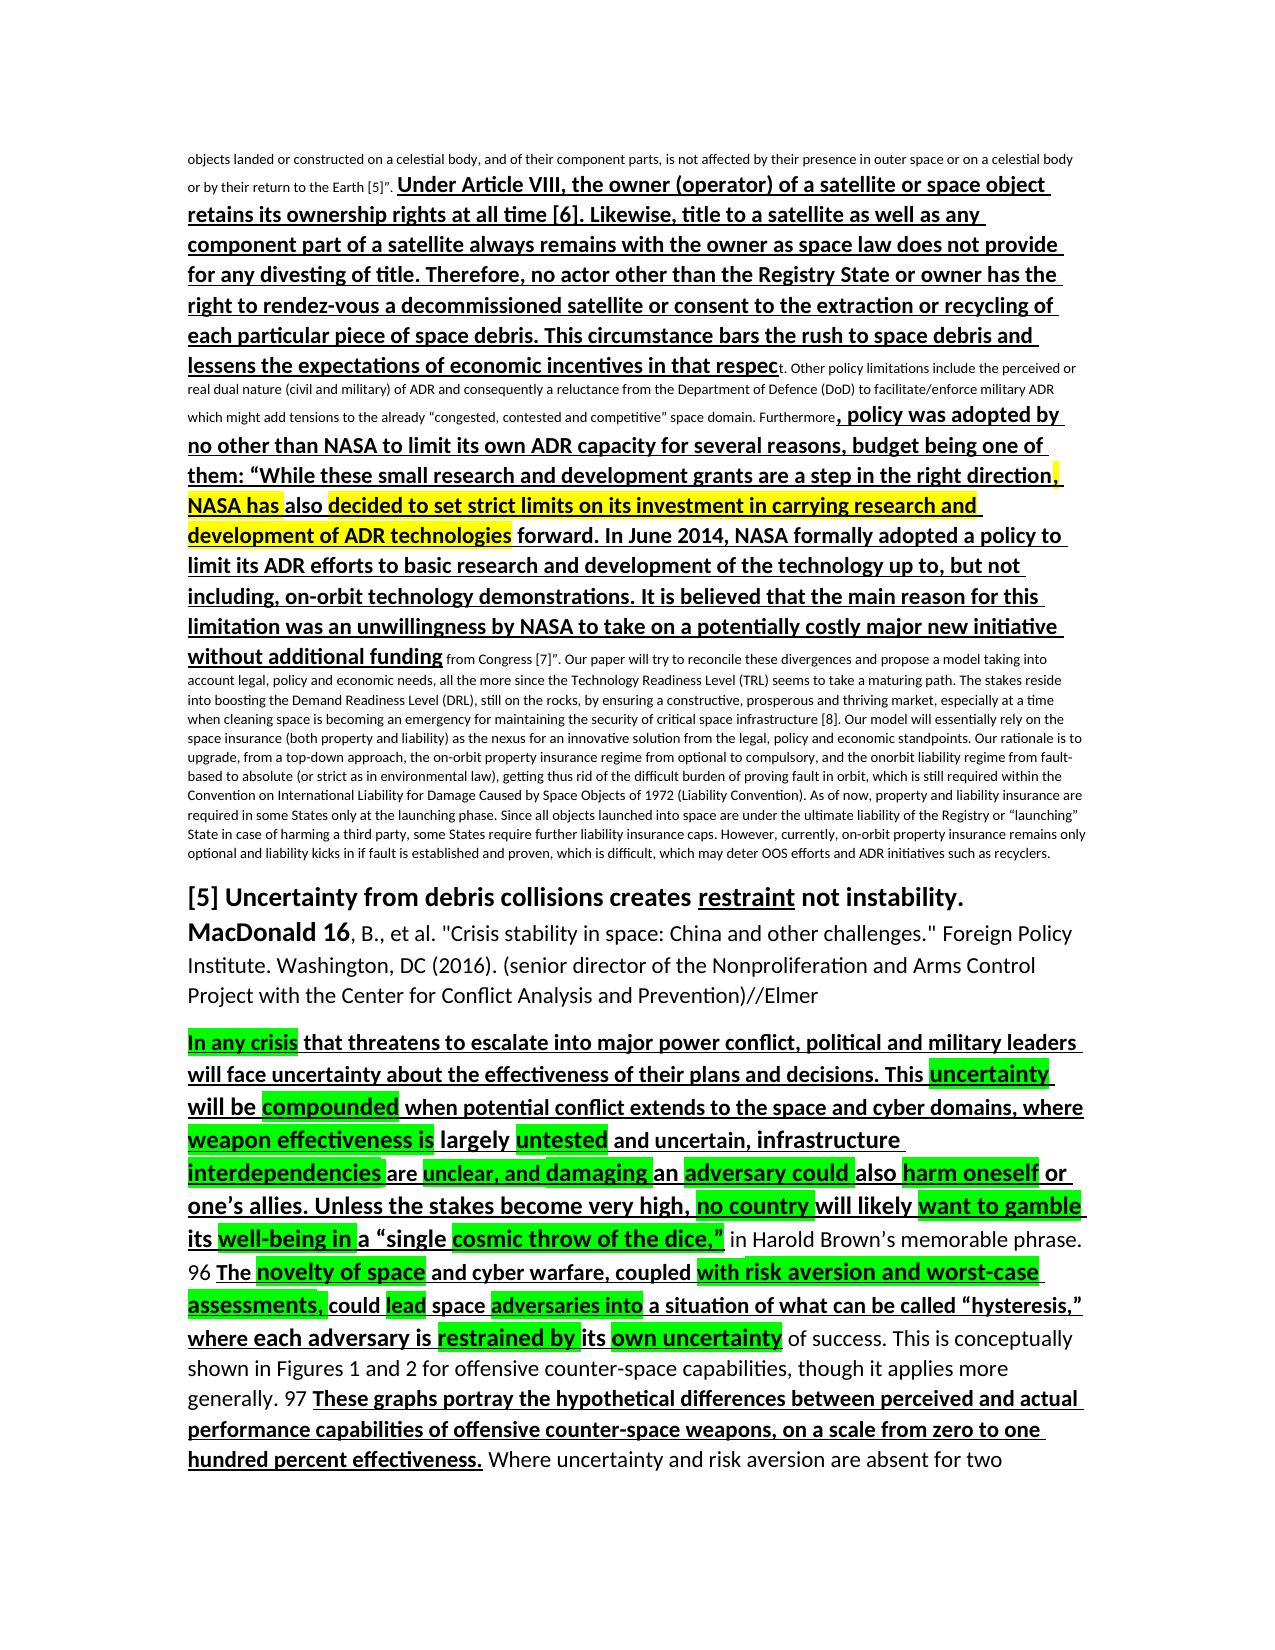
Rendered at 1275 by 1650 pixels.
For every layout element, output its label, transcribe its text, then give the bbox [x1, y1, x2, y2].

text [187, 1217, 1087, 1473]
subtitle [5] Uncertainty from debris collisions creates restraint not instability. [187, 880, 1087, 913]
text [187, 150, 1087, 862]
text MacDonald 16, B., et al. "Crisis stability in space: China and other challenges." Foreign Policy Institute. Washington, DC (2016). (senior director of the Nonproliferation and Arms Control Project with the Center for Conflict Analysis and Prevention)//Elmer [187, 916, 1087, 1009]
